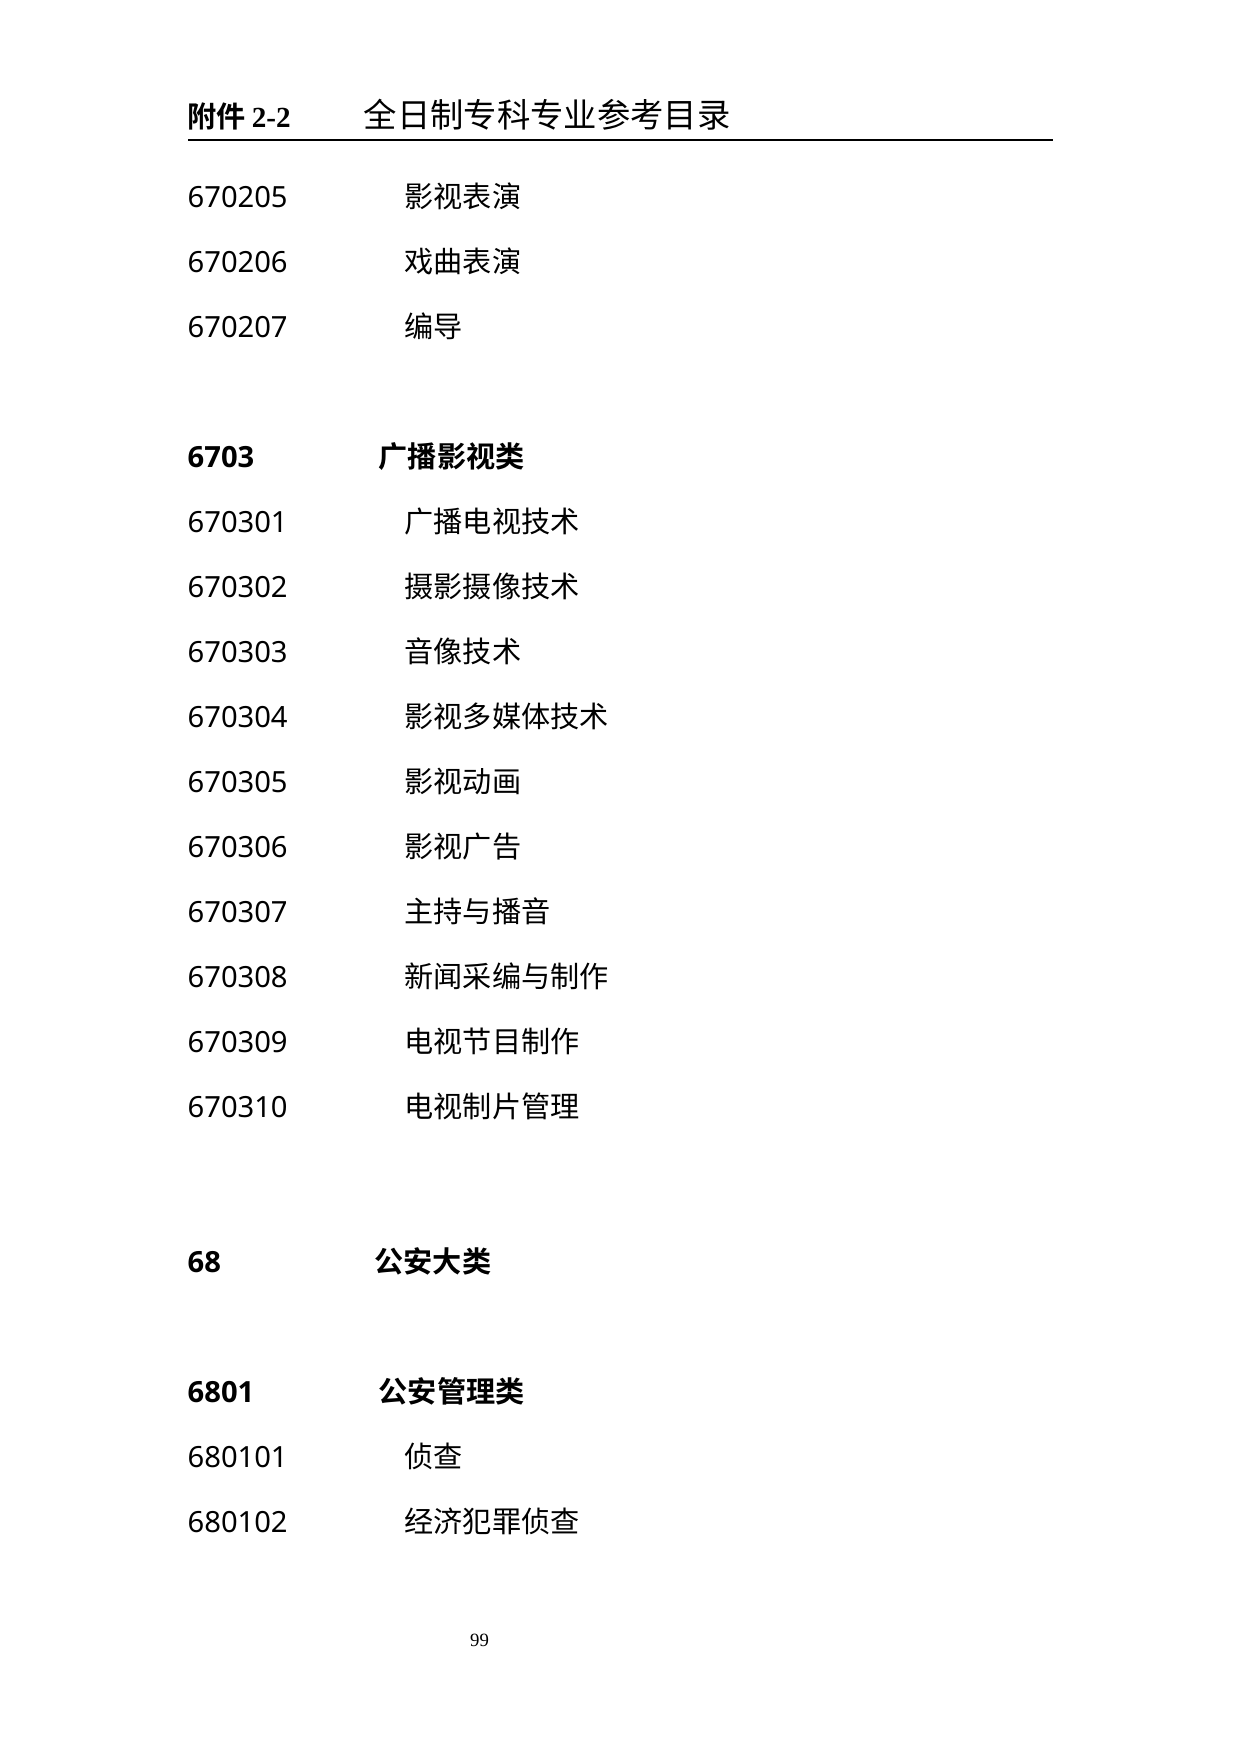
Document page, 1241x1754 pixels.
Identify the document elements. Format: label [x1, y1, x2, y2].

text [187, 1162, 1053, 1552]
text [187, 162, 1053, 1137]
